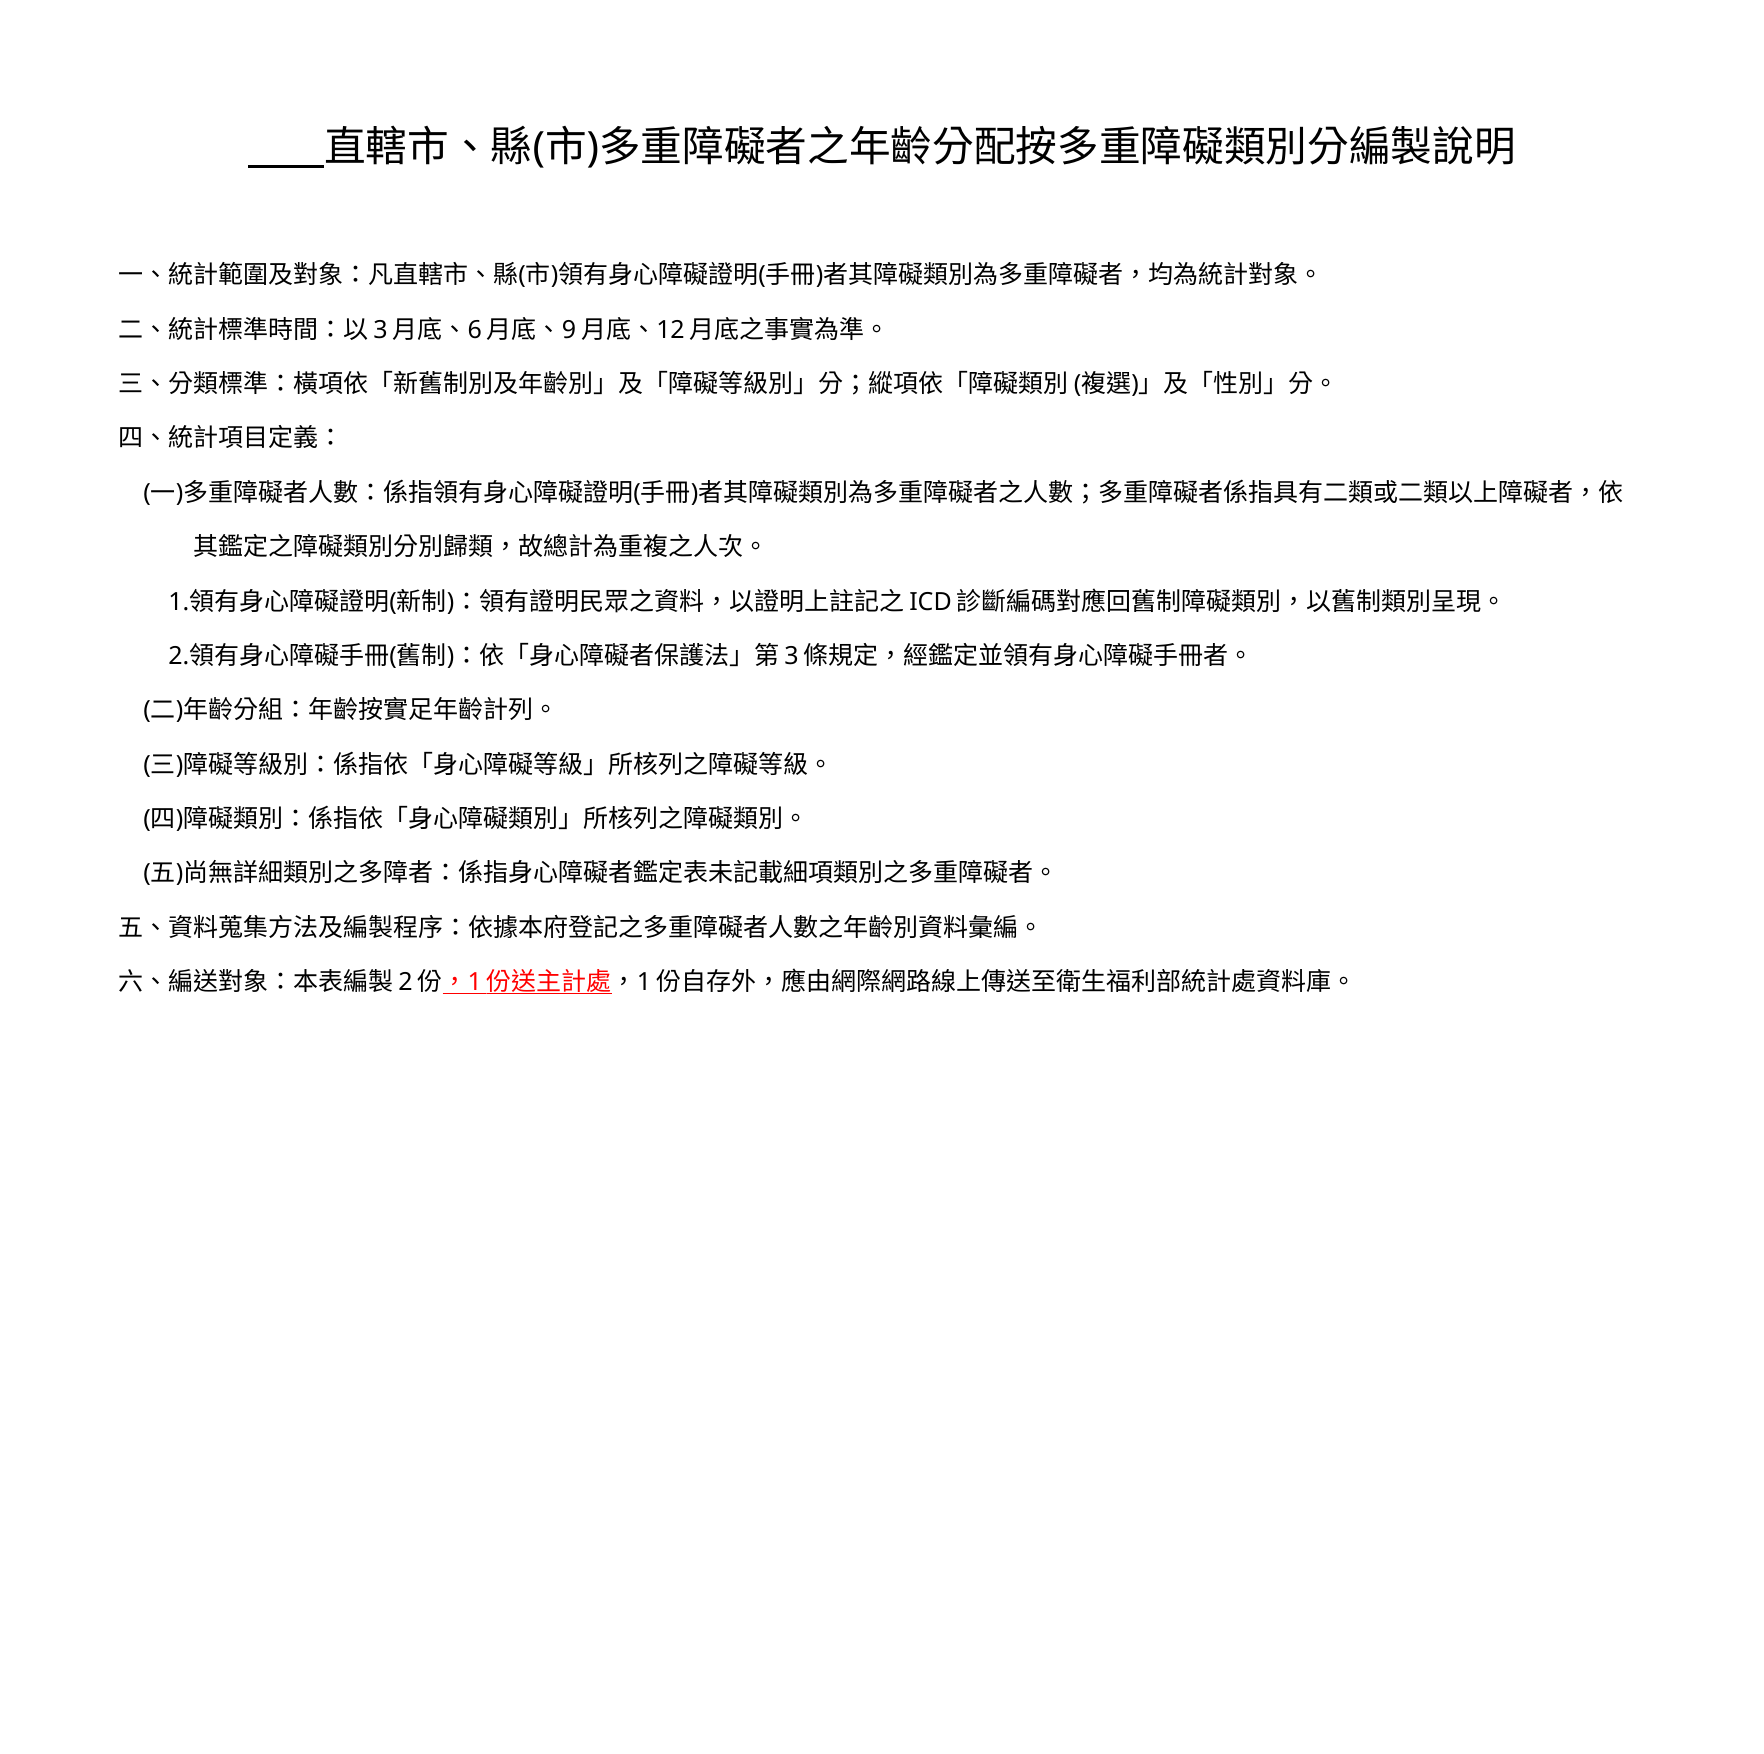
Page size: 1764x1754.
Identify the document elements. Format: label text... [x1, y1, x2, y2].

text 直轄市、縣(市)多重障礙者之年齡分配按多重障礙類別分編製說明 [118, 113, 1645, 173]
text 1.領有身心障礙證明(新制)：領有證明民眾之資料，以證明上註記之ICD診斷編碼對應回舊制障礙類別，以舊制類別呈現。 [168, 581, 1645, 617]
text 五、資料蒐集方法及編製程序：依據本府登記之多重障礙者人數之年齡別資料彙編。 [118, 907, 1645, 943]
text 一、統計範圍及對象：凡直轄市、縣(市)領有身心障礙證明(手冊)者其障礙類別為多重障礙者，均為統計對象。 [118, 255, 1645, 291]
text 六、編送對象：本表編製2份，1份送主計處，1份自存外，應由網際網路線上傳送至衛生福利部統計處資料庫。 [118, 962, 1645, 998]
text (一)多重障礙者人數：係指領有身心障礙證明(手冊)者其障礙類別為多重障礙者之人數；多重障礙者係指具有二類或二類以上障礙者，依其鑑定之障礙類別分別歸類，故總計為重複之人次。 [143, 472, 1645, 563]
text (二)年齡分組：年齡按實足年齡計列。 [143, 690, 1645, 726]
text 二、統計標準時間：以3月底、6月底、9月底、12月底之事實為準。 [118, 309, 1645, 345]
text (四)障礙類別：係指依「身心障礙類別」所核列之障礙類別。 [143, 798, 1645, 835]
text (三)障礙等級別：係指依「身心障礙等級」所核列之障礙等級。 [143, 744, 1645, 780]
text 三、分類標準：橫項依「新舊制別及年齡別」及「障礙等級別」分；縱項依「障礙類別 (複選)」及「性別」分。 [118, 363, 1645, 400]
text 四、統計項目定義： [118, 418, 1645, 454]
text 2.領有身心障礙手冊(舊制)：依「身心障礙者保護法」第3條規定，經鑑定並領有身心障礙手冊者。 [168, 635, 1645, 672]
text (五)尚無詳細類別之多障者：係指身心障礙者鑑定表未記載細項類別之多重障礙者。 [143, 853, 1645, 889]
